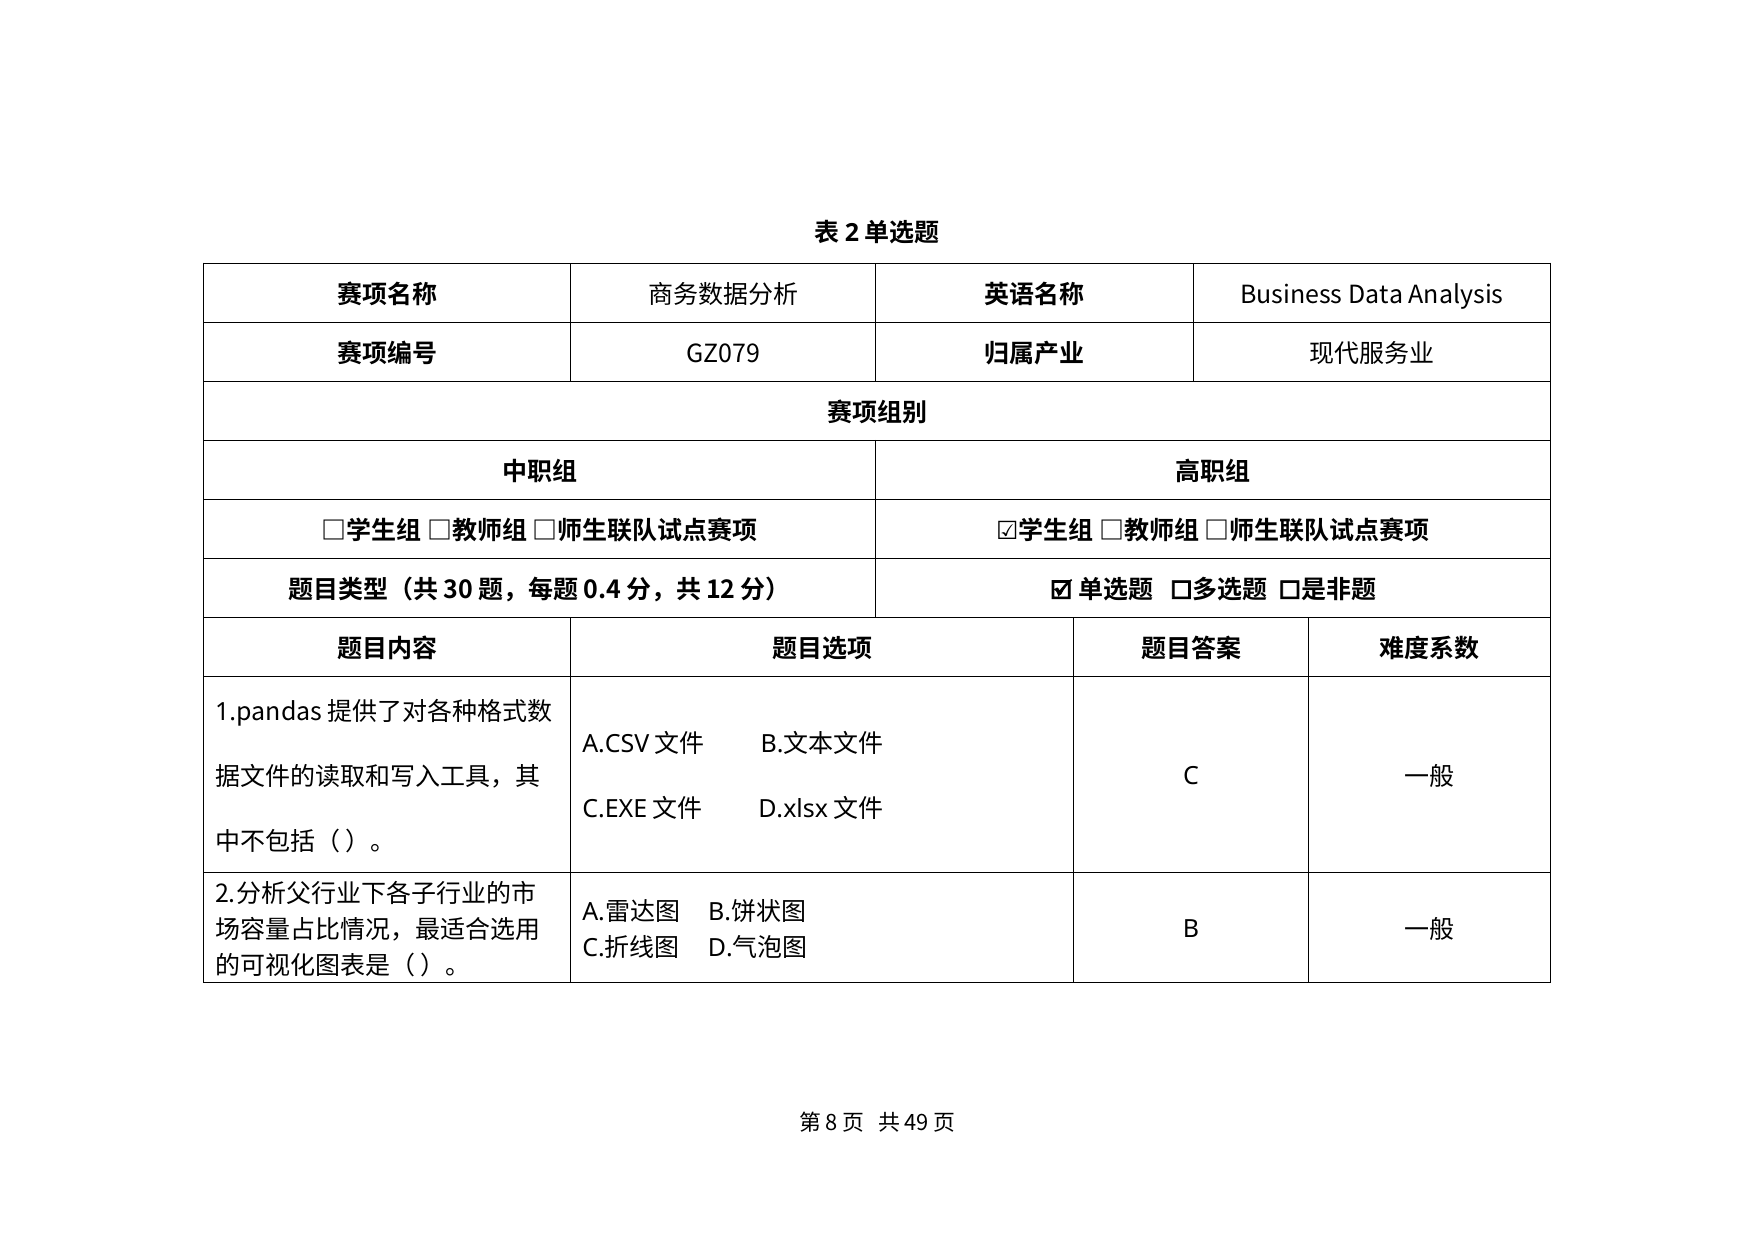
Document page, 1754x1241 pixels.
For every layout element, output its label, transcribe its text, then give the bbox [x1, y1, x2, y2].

table_cell 题目内容 [204, 618, 570, 676]
table_cell 1.pandas提供了对各种格式数据文件的读取和写入工具，其中不包括（ ）。 [204, 677, 570, 872]
table_cell 一般 [1309, 677, 1550, 872]
table_cell A.雷达图 B.饼状图 C.折线图 D.气泡图 [571, 873, 1073, 982]
table_cell 赛项编号 [204, 323, 570, 381]
table_cell 题目选项 [571, 618, 1073, 676]
table_cell 中职组 [204, 441, 875, 499]
table_cell C [1074, 677, 1308, 872]
text 表2 单选题 [150, 198, 1604, 263]
table_cell B [1074, 873, 1308, 982]
table_cell 题目答案 [1074, 618, 1308, 676]
table_cell 赛项组别 [204, 382, 1550, 440]
table_cell 一般 [1309, 873, 1550, 982]
table_header 英语名称 [876, 264, 1193, 322]
table_cell □学生组 □教师组 □师生联队试点赛项 [204, 500, 875, 558]
table_cell 现代服务业 [1194, 323, 1550, 381]
table_cell 高职组 [876, 441, 1550, 499]
table_cell 归属产业 [876, 323, 1193, 381]
table_cell 难度系数 [1309, 618, 1550, 676]
table_header 商务数据分析 [571, 264, 875, 322]
table_cell 单选题 多选题 是非题 [876, 559, 1550, 617]
table_cell ☑学生组 □教师组 □师生联队试点赛项 [876, 500, 1550, 558]
table_cell 题目类型（共30题，每题0.4分，共12分） [204, 559, 875, 617]
table_header Business Data Analysis [1194, 264, 1550, 322]
table_cell GZ079 [571, 323, 875, 381]
table_header 赛项名称 [204, 264, 570, 322]
table_cell 2.分析父行业下各子行业的市场容量占比情况，最适合选用的可视化图表是（ ）。 [204, 873, 570, 982]
table_cell A.CSV文件 B.文本文件 C.EXE文件 D.xlsx文件 [571, 677, 1073, 872]
